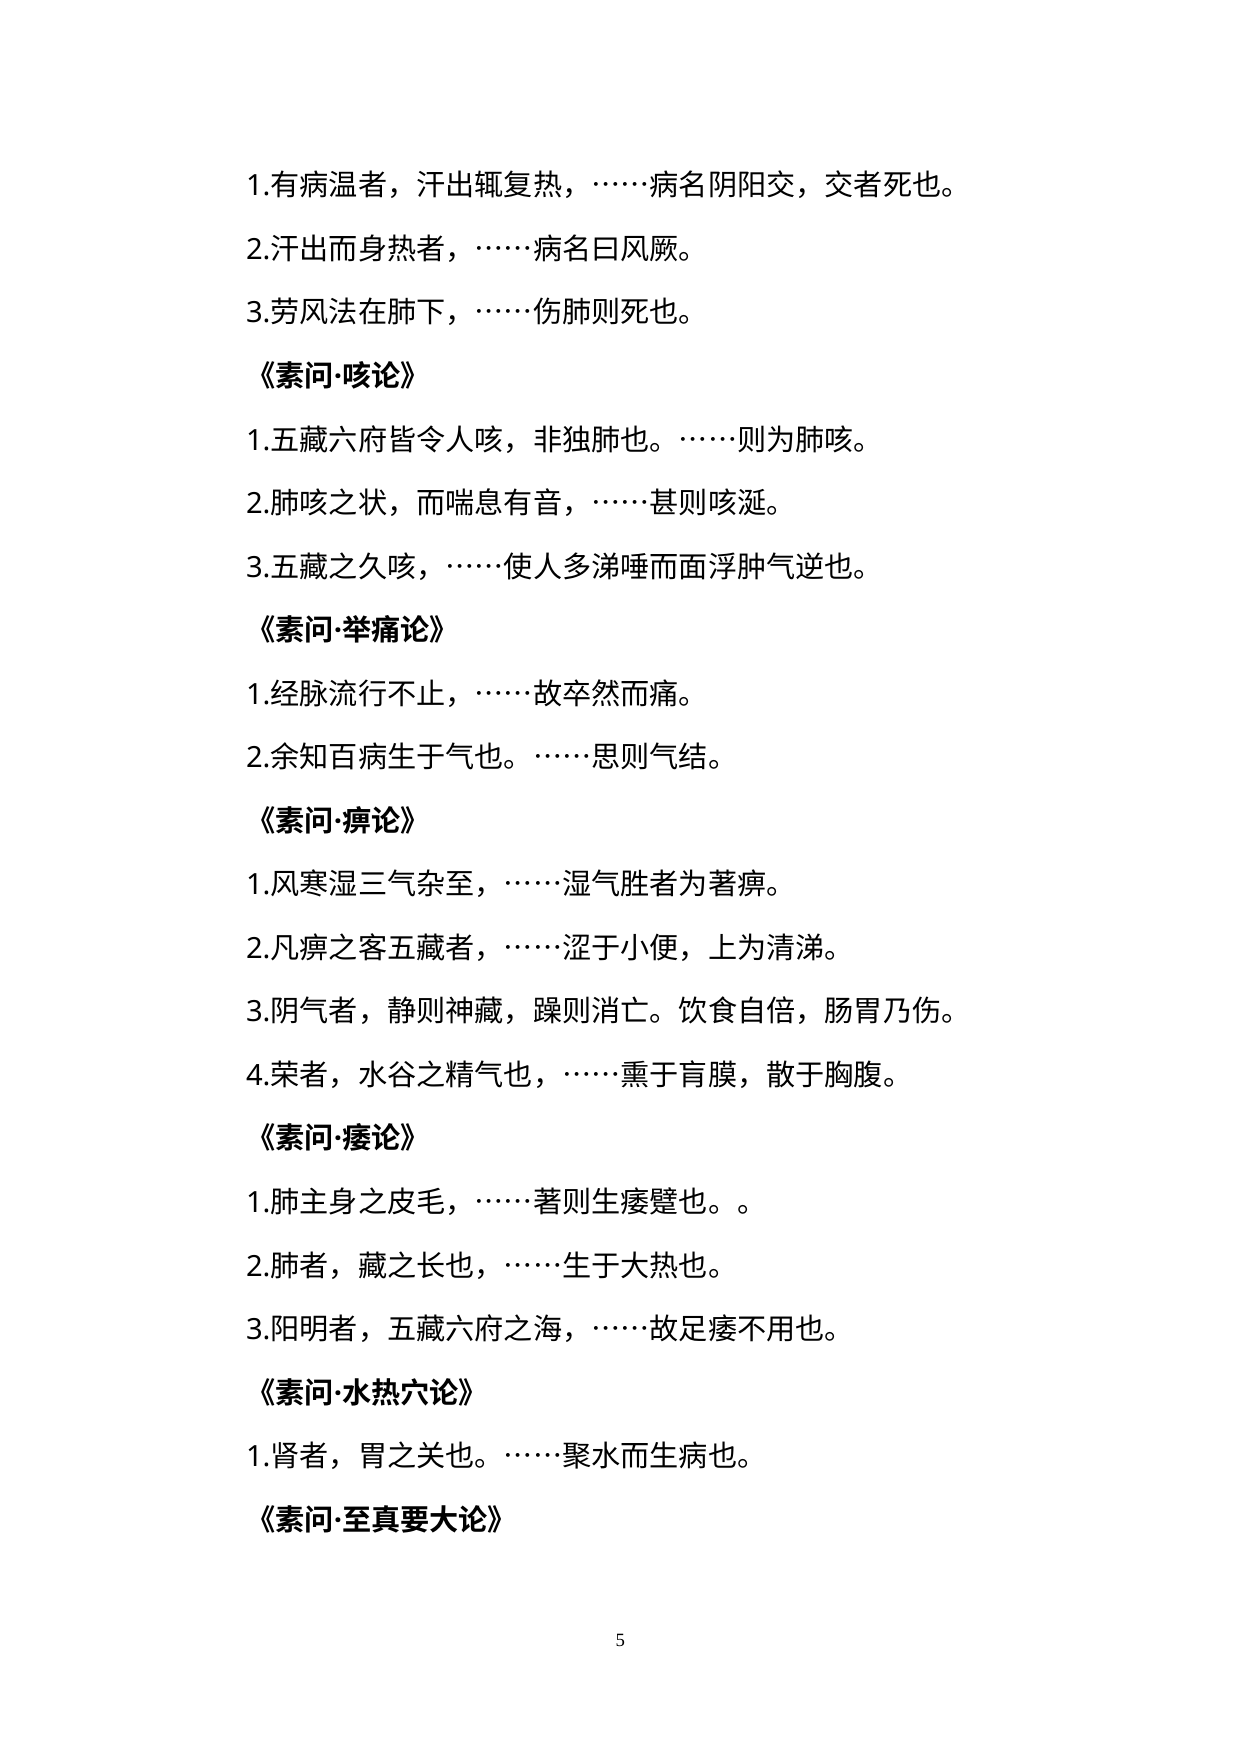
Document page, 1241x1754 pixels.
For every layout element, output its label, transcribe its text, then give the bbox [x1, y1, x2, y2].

text 2.肺咳之状，而喘息有音，……甚则咳涎。 [187, 480, 1053, 522]
text 1.有病温者，汗出辄复热，……病名阴阳交，交者死也。 [187, 162, 1053, 204]
text 3.阴气者，静则神藏，躁则消亡。饮食自倍，肠胃乃伤。 [187, 988, 1053, 1030]
text 2.余知百病生于气也。……思则气结。 [187, 734, 1053, 776]
text 《素问·咳论》 [187, 353, 1053, 395]
text 3.阳明者，五藏六府之海，……故足痿不用也。 [187, 1306, 1053, 1348]
text 《素问·痹论》 [187, 797, 1053, 840]
text 2.肺者，藏之长也，……生于大热也。 [187, 1242, 1053, 1284]
text 2.凡痹之客五藏者，……涩于小便，上为清涕。 [187, 924, 1053, 967]
text 《素问·至真要大论》 [187, 1496, 1053, 1539]
text 1.风寒湿三气杂至，……湿气胜者为著痹。 [187, 861, 1053, 903]
text 《素问·痿论》 [187, 1115, 1053, 1157]
text 4.荣者，水谷之精气也，……熏于肓膜，散于胸腹。 [187, 1052, 1053, 1094]
text 3.劳风法在肺下，……伤肺则死也。 [187, 289, 1053, 331]
text 1.肺主身之皮毛，……著则生痿躄也。。 [187, 1179, 1053, 1221]
text 1.肾者，胃之关也。……聚水而生病也。 [187, 1433, 1053, 1475]
text 《素问·举痛论》 [187, 607, 1053, 649]
text 1.五藏六府皆令人咳，非独肺也。……则为肺咳。 [187, 416, 1053, 458]
text 1.经脉流行不止，……故卒然而痛。 [187, 670, 1053, 713]
text 《素问·水热穴论》 [187, 1369, 1053, 1412]
text 3.五藏之久咳，……使人多涕唾而面浮肿气逆也。 [187, 543, 1053, 586]
text 2.汗出而身热者，……病名曰风厥。 [187, 226, 1053, 268]
